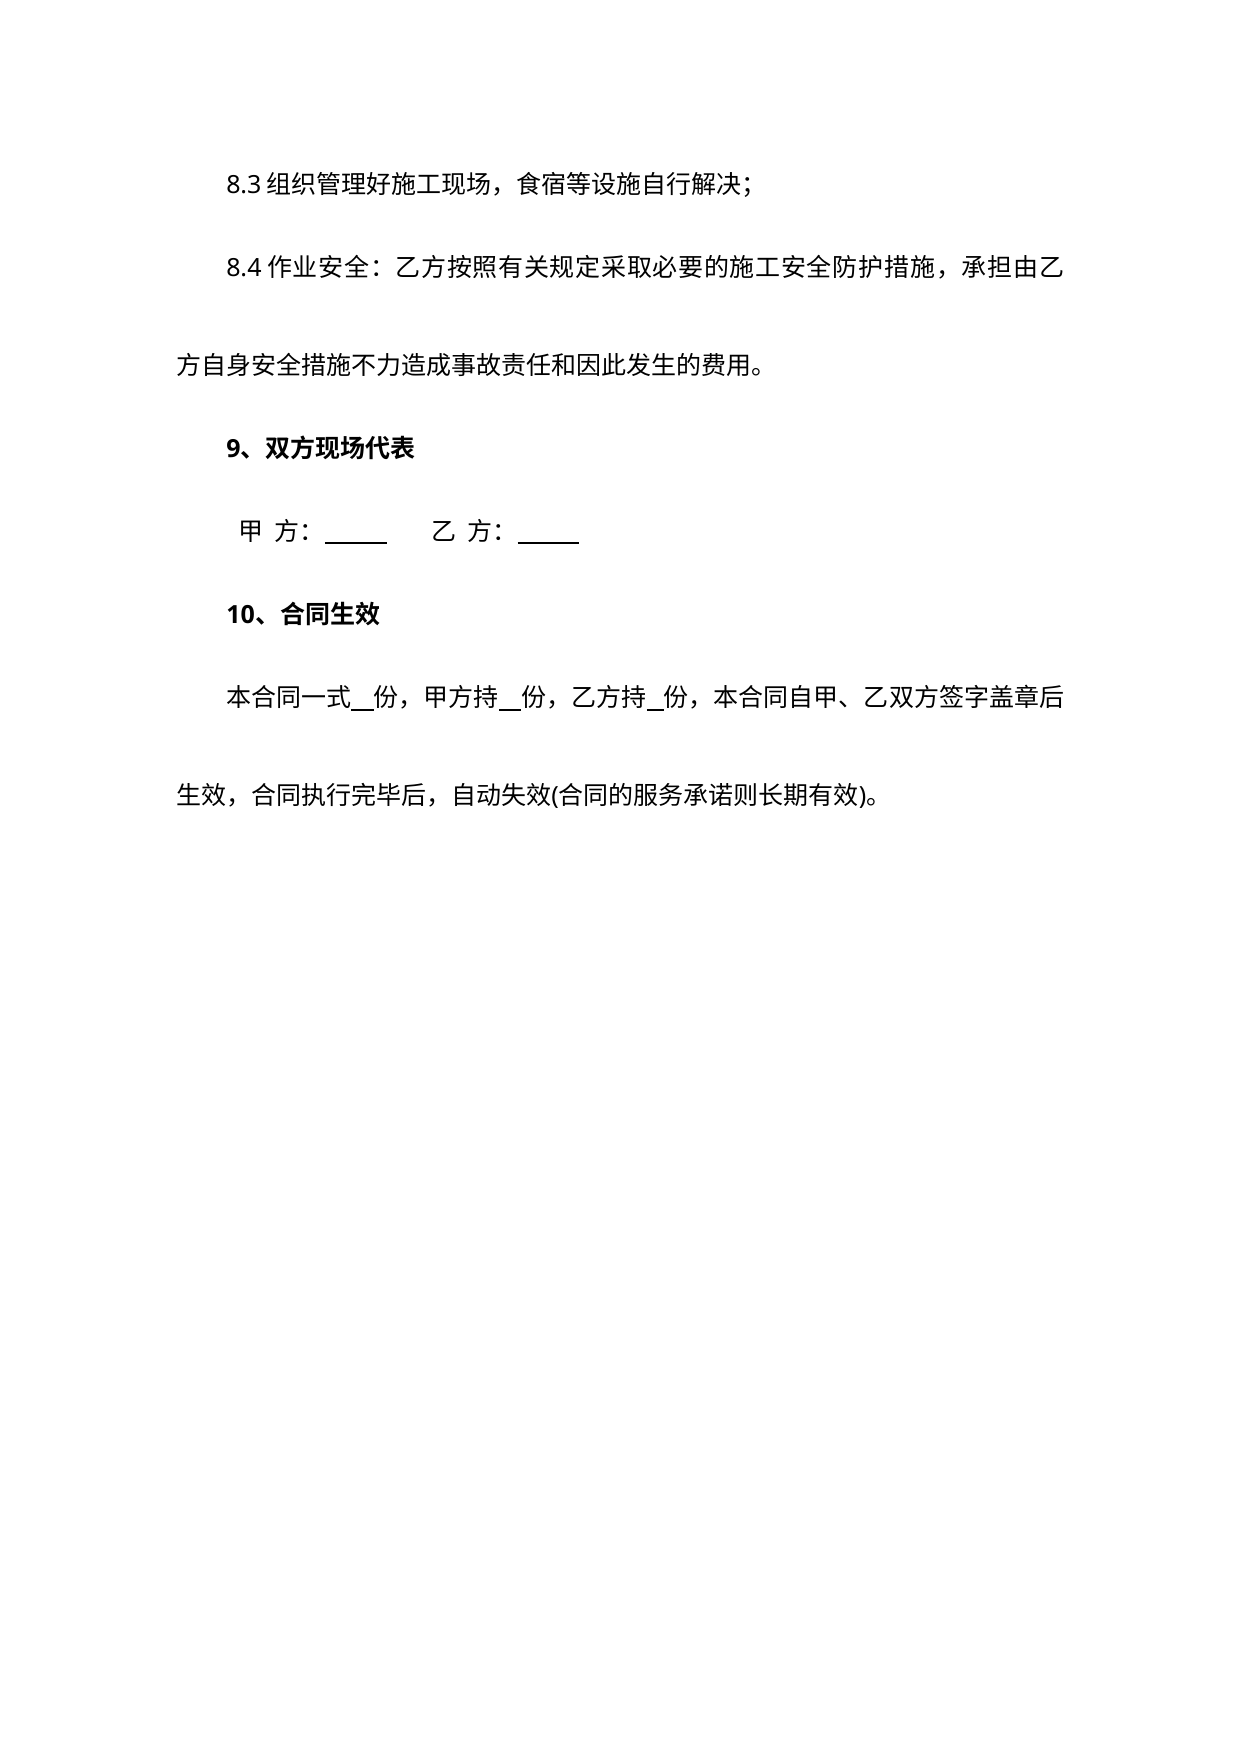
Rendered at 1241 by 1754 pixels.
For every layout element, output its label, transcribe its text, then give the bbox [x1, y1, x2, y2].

text 本合同一式 份，甲方持 份，乙方持 份，本合同自甲、乙双方签字盖章后生效，合同执行完毕后，自动失效(合同的服务承诺则长期有效)。 [176, 663, 1064, 826]
text 8.4作业安全：乙方按照有关规定采取必要的施工安全防护措施，承担由乙方自身安全措施不力造成事故责任和因此发生的费用。 [176, 233, 1064, 396]
text 甲 方： 乙 方： [176, 497, 1064, 562]
text 9、双方现场代表 [176, 414, 1064, 479]
text 8.3组织管理好施工现场，食宿等设施自行解决； [176, 150, 1064, 215]
text 10、合同生效 [176, 580, 1064, 645]
